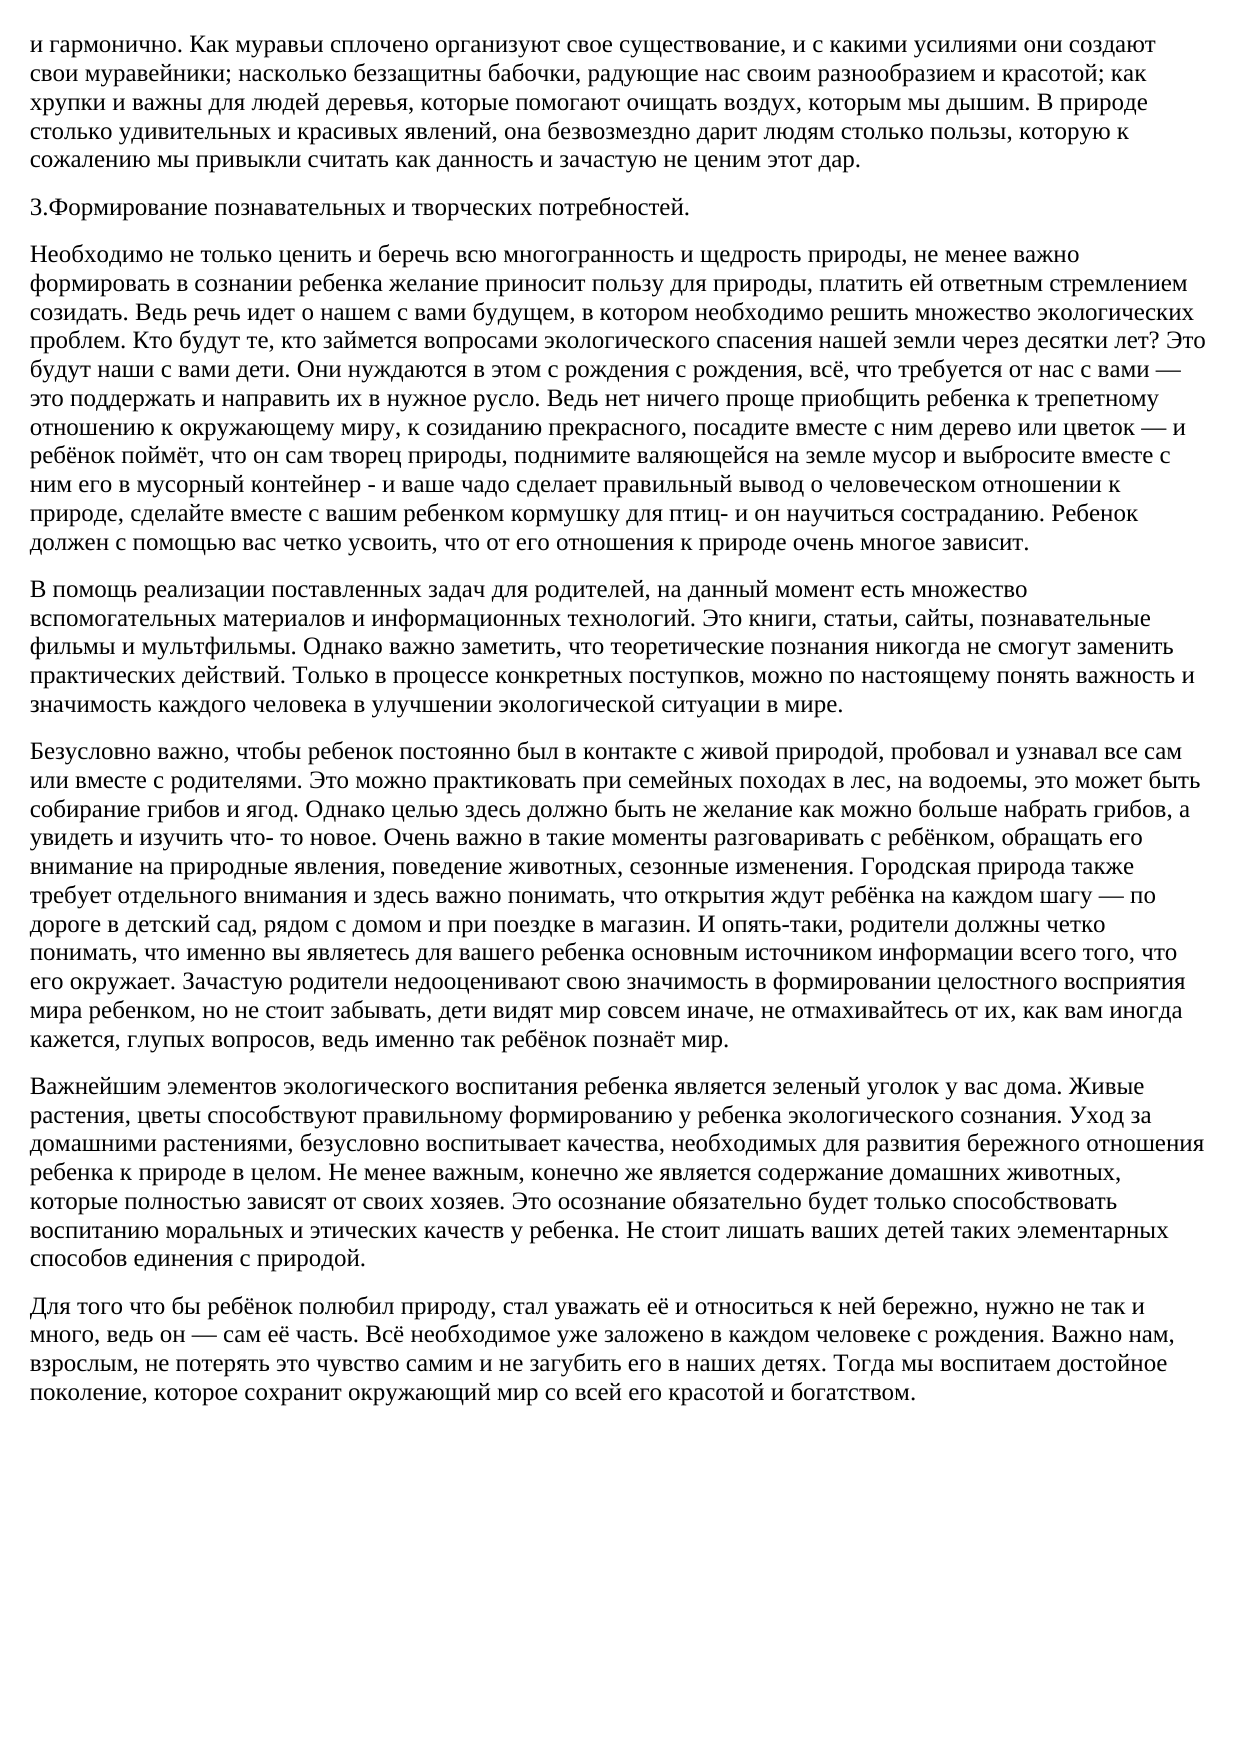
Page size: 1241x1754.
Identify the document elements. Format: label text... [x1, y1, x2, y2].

text Безусловно важно, чтобы ребенок постоянно был в контакте с живой природой, пробовал и узнавал все сам или вместе с родителями. Это можно практиковать при семейных походах в лес, на водоемы, это может быть собирание грибов и ягод. Однако целью здесь должно быть не желание как можно больше набрать грибов, а увидеть и изучить что- то новое. Очень важно в такие моменты разговаривать с ребёнком, обращать его внимание на природные явления, поведение животных, сезонные изменения. Городская природа также требует отдельного внимания и здесь важно понимать, что открытия ждут ребёнка на каждом шагу — по дороге в детский сад, рядом с домом и при поездке в магазин. И опять-таки, родители должны четко понимать, что именно вы являетесь для вашего ребенка основным источником информации всего того, что его окружает. Зачастую родители недооценивают свою значимость в формировании целостного восприятия мира ребенком, но не стоит забывать, дети видят мир совсем иначе, не отмахивайтесь от их, как вам иногда кажется, глупых вопросов, ведь именно так ребёнок познаёт мир. [29, 736, 1211, 1052]
text Важнейшим элементов экологического воспитания ребенка является зеленый уголок у вас дома. Живые растения, цветы способствуют правильному формированию у ребенка экологического сознания. Уход за домашними растениями, безусловно воспитывает качества, необходимых для развития бережного отношения ребенка к природе в целом. Не менее важным, конечно же является содержание домашних животных, которые полностью зависят от своих хозяев. Это осознание обязательно будет только способствовать воспитанию моральных и этических качеств у ребенка. Не стоит лишать ваших детей таких элементарных способов единения с природой. [29, 1071, 1211, 1272]
text Для того что бы ребёнок полюбил природу, стал уважать её и относиться к ней бережно, нужно не так и много, ведь он — сам её часть. Всё необходимое уже заложено в каждом человеке с рождения. Важно нам, взрослым, не потерять это чувство самим и не загубить его в наших детях. Тогда мы воспитаем достойное поколение, которое сохранит окружающий мир со всей его красотой и богатством. [29, 1291, 1211, 1406]
text 3.Формирование познавательных и творческих потребностей. [29, 192, 1211, 221]
text Необходимо не только ценить и беречь всю многогранность и щедрость природы, не менее важно формировать в сознании ребенка желание приносит пользу для природы, платить ей ответным стремлением созидать. Ведь речь идет о нашем с вами будущем, в котором необходимо решить множество экологических проблем. Кто будут те, кто займется вопросами экологического спасения нашей земли через десятки лет? Это будут наши с вами дети. Они нуждаются в этом с рождения с рождения, всё, что требуется от нас с вами — это поддержать и направить их в нужное русло. Ведь нет ничего проще приобщить ребенка к трепетному отношению к окружающему миру, к созиданию прекрасного, посадите вместе с ним дерево или цветок — и ребёнок поймёт, что он сам творец природы, поднимите валяющейся на земле мусор и выбросите вместе с ним его в мусорный контейнер - и ваше чадо сделает правильный вывод о человеческом отношении к природе, сделайте вместе с вашим ребенком кормушку для птиц- и он научиться состраданию. Ребенок должен с помощью вас четко усвоить, что от его отношения к природе очень многое зависит. [29, 239, 1211, 555]
text В помощь реализации поставленных задач для родителей, на данный момент есть множество вспомогательных материалов и информационных технологий. Это книги, статьи, сайты, познавательные фильмы и мультфильмы. Однако важно заметить, что теоретические познания никогда не смогут заменить практических действий. Только в процессе конкретных поступков, можно по настоящему понять важность и значимость каждого человека в улучшении экологической ситуации в мире. [29, 574, 1211, 718]
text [29, 29, 1211, 173]
